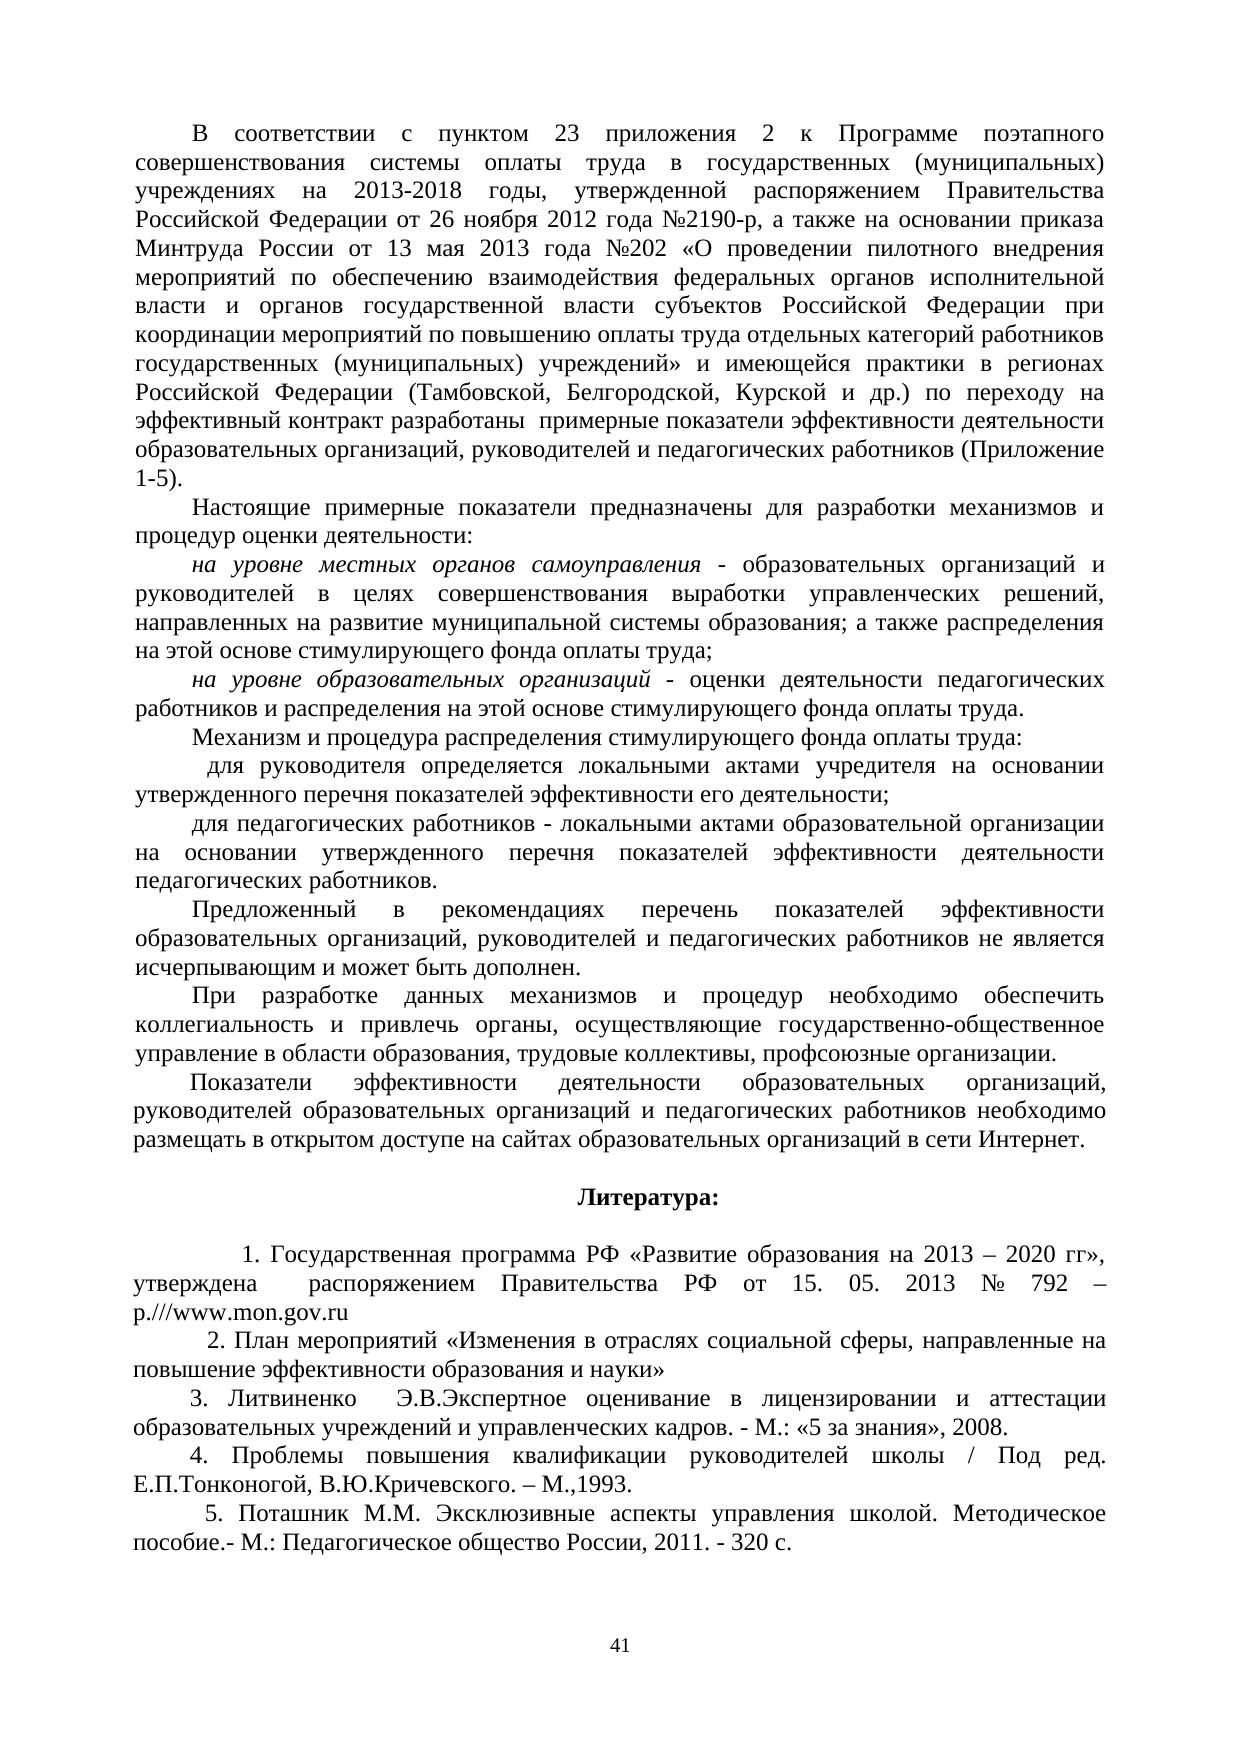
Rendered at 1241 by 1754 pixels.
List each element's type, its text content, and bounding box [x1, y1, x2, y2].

text 4. Проблемы повышения квалификации руководителей школы / Под ред. Е.П.Тонконогой, В.Ю.Кричевского. – М.,1993. [133, 1441, 1107, 1498]
text В соответствии с пунктом 23 приложения 2 к Программе поэтапного совершенствования системы оплаты труда в государственных (муниципальных) учреждениях на 2013-2018 годы, утвержденной распоряжением Правительства Российской Федерации от 26 ноября 2012 года №2190-р, а также на основании приказа Минтруда России от 13 мая 2013 года №202 «О проведении пилотного внедрения мероприятий по обеспечению взаимодействия федеральных органов исполнительной власти и органов государственной власти субъектов Российской Федерации при координации мероприятий по повышению оплаты труда отдельных категорий работников государственных (муниципальных) учреждений» и имеющейся практики в регионах Российской Федерации (Тамбовской, Белгородской, Курской и др.) по переходу на эффективный контракт разработаны примерные показатели эффективности деятельности образовательных организаций, руководителей и педагогических работников (Приложение 1-5). [135, 118, 1105, 492]
text на уровне местных органов самоуправления - образовательных организаций и руководителей в целях совершенствования выработки управленческих решений, направленных на развитие муниципальной системы образования; а также распределения на этой основе стимулирующего фонда оплаты труда; [135, 549, 1105, 664]
text 3. Литвиненко Э.В.Экспертное оценивание в лицензировании и аттестации образовательных учреждений и управленческих кадров. - М.: «5 за знания», 2008. [133, 1383, 1107, 1441]
text 1. Государственная программа РФ «Развитие образования на 2013 – 2020 гг», утверждена распоряжением Правительства РФ от 15. 05. 2013 № 792 –р.///www.mon.gov.ru [133, 1239, 1107, 1326]
text для руководителя определяется локальными актами учредителя на основании утвержденного перечня показателей эффективности его деятельности; [135, 751, 1105, 808]
text на уровне образовательных организаций - оценки деятельности педагогических работников и распределения на этой основе стимулирующего фонда оплаты труда. [135, 664, 1105, 722]
text 2. План мероприятий «Изменения в отраслях социальной сферы, направленные на повышение эффективности образования и науки» [133, 1326, 1107, 1383]
text Показатели эффективности деятельности образовательных организаций, руководителей образовательных организаций и педагогических работников необходимо размещать в открытом доступе на сайтах образовательных организаций в сети Интернет. [133, 1067, 1107, 1153]
text Предложенный в рекомендациях перечень показателей эффективности образовательных организаций, руководителей и педагогических работников не является исчерпывающим и может быть дополнен. [135, 894, 1105, 981]
text Настоящие примерные показатели предназначены для разработки механизмов и процедур оценки деятельности: [135, 492, 1105, 549]
text Литература: [133, 1182, 1107, 1211]
text для педагогических работников - локальными актами образовательной организации на основании утвержденного перечня показателей эффективности деятельности педагогических работников. [135, 808, 1105, 894]
text Механизм и процедура распределения стимулирующего фонда оплаты труда: [135, 722, 1105, 751]
text 5. Поташник М.М. Эксклюзивные аспекты управления школой. Методическое пособие.- М.: Педагогическое общество России, 2011. - 320 с. [133, 1498, 1107, 1556]
text При разработке данных механизмов и процедур необходимо обеспечить коллегиальность и привлечь органы, осуществляющие государственно-общественное управление в области образования, трудовые коллективы, профсоюзные организации. [135, 981, 1105, 1067]
